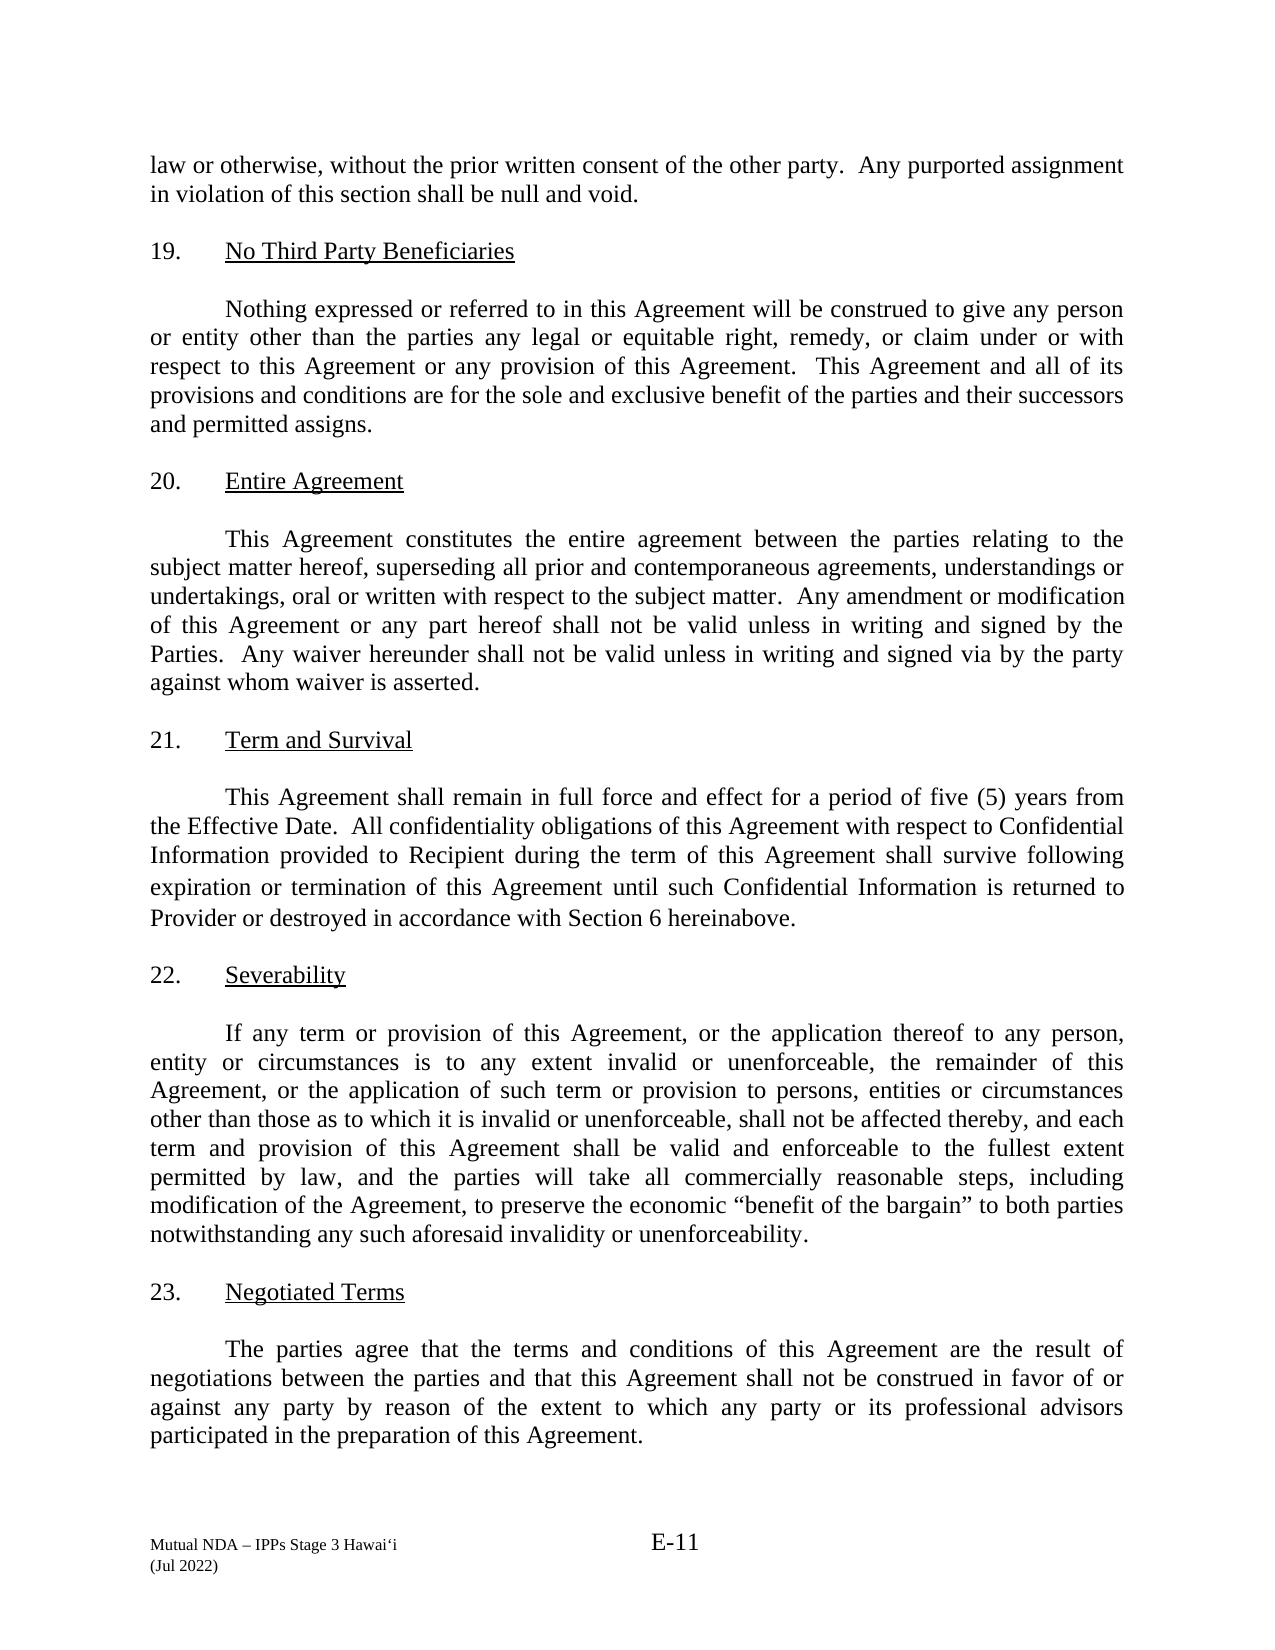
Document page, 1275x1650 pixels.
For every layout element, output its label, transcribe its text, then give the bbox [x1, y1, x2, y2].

list Term and Survival [150, 725, 1125, 754]
text This Agreement constitutes the entire agreement between the parties relating to the subject matter hereof, superseding all prior and contemporaneous agreements, understandings or undertakings, oral or written with respect to the subject matter. Any amendment or modification of this Agreement or any part hereof shall not be valid unless in writing and signed by the Parties. Any waiver hereunder shall not be valid unless in writing and signed via by the party against whom waiver is asserted. [150, 524, 1125, 696]
list Severability [150, 960, 1125, 989]
text Nothing expressed or referred to in this Agreement will be construed to give any person or entity other than the parties any legal or equitable right, remedy, or claim under or with respect to this Agreement or any provision of this Agreement. This Agreement and all of its provisions and conditions are for the sole and exclusive benefit of the parties and their successors and permitted assigns. [150, 294, 1125, 437]
list Entire Agreement [150, 466, 1125, 495]
text This Agreement shall remain in full force and effect for a period of five (5) years from the Effective Date. All confidentiality obligations of this Agreement with respect to Confidential Information provided to Recipient during the term of this Agreement shall survive following expiration or termination of this Agreement until such Confidential Information is returned to Provider or destroyed in accordance with Section 6 hereinabove. [150, 782, 1125, 932]
text The parties agree that the terms and conditions of this Agreement are the result of negotiations between the parties and that this Agreement shall not be construed in favor of or against any party by reason of the extent to which any party or its professional advisors participated in the preparation of this Agreement. [150, 1334, 1125, 1449]
list Negotiated Terms [150, 1277, 1125, 1305]
list No Third Party Beneficiaries [150, 236, 1125, 265]
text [150, 150, 1125, 207]
text If any term or provision of this Agreement, or the application thereof to any person, entity or circumstances is to any extent invalid or unenforceable, the remainder of this Agreement, or the application of such term or provision to persons, entities or circumstances other than those as to which it is invalid or unenforceable, shall not be affected thereby, and each term and provision of this Agreement shall be valid and enforceable to the fullest extent permitted by law, and the parties will take all commercially reasonable steps, including modification of the Agreement, to preserve the economic “benefit of the bargain” to both parties notwithstanding any such aforesaid invalidity or unenforceability. [150, 1018, 1125, 1248]
